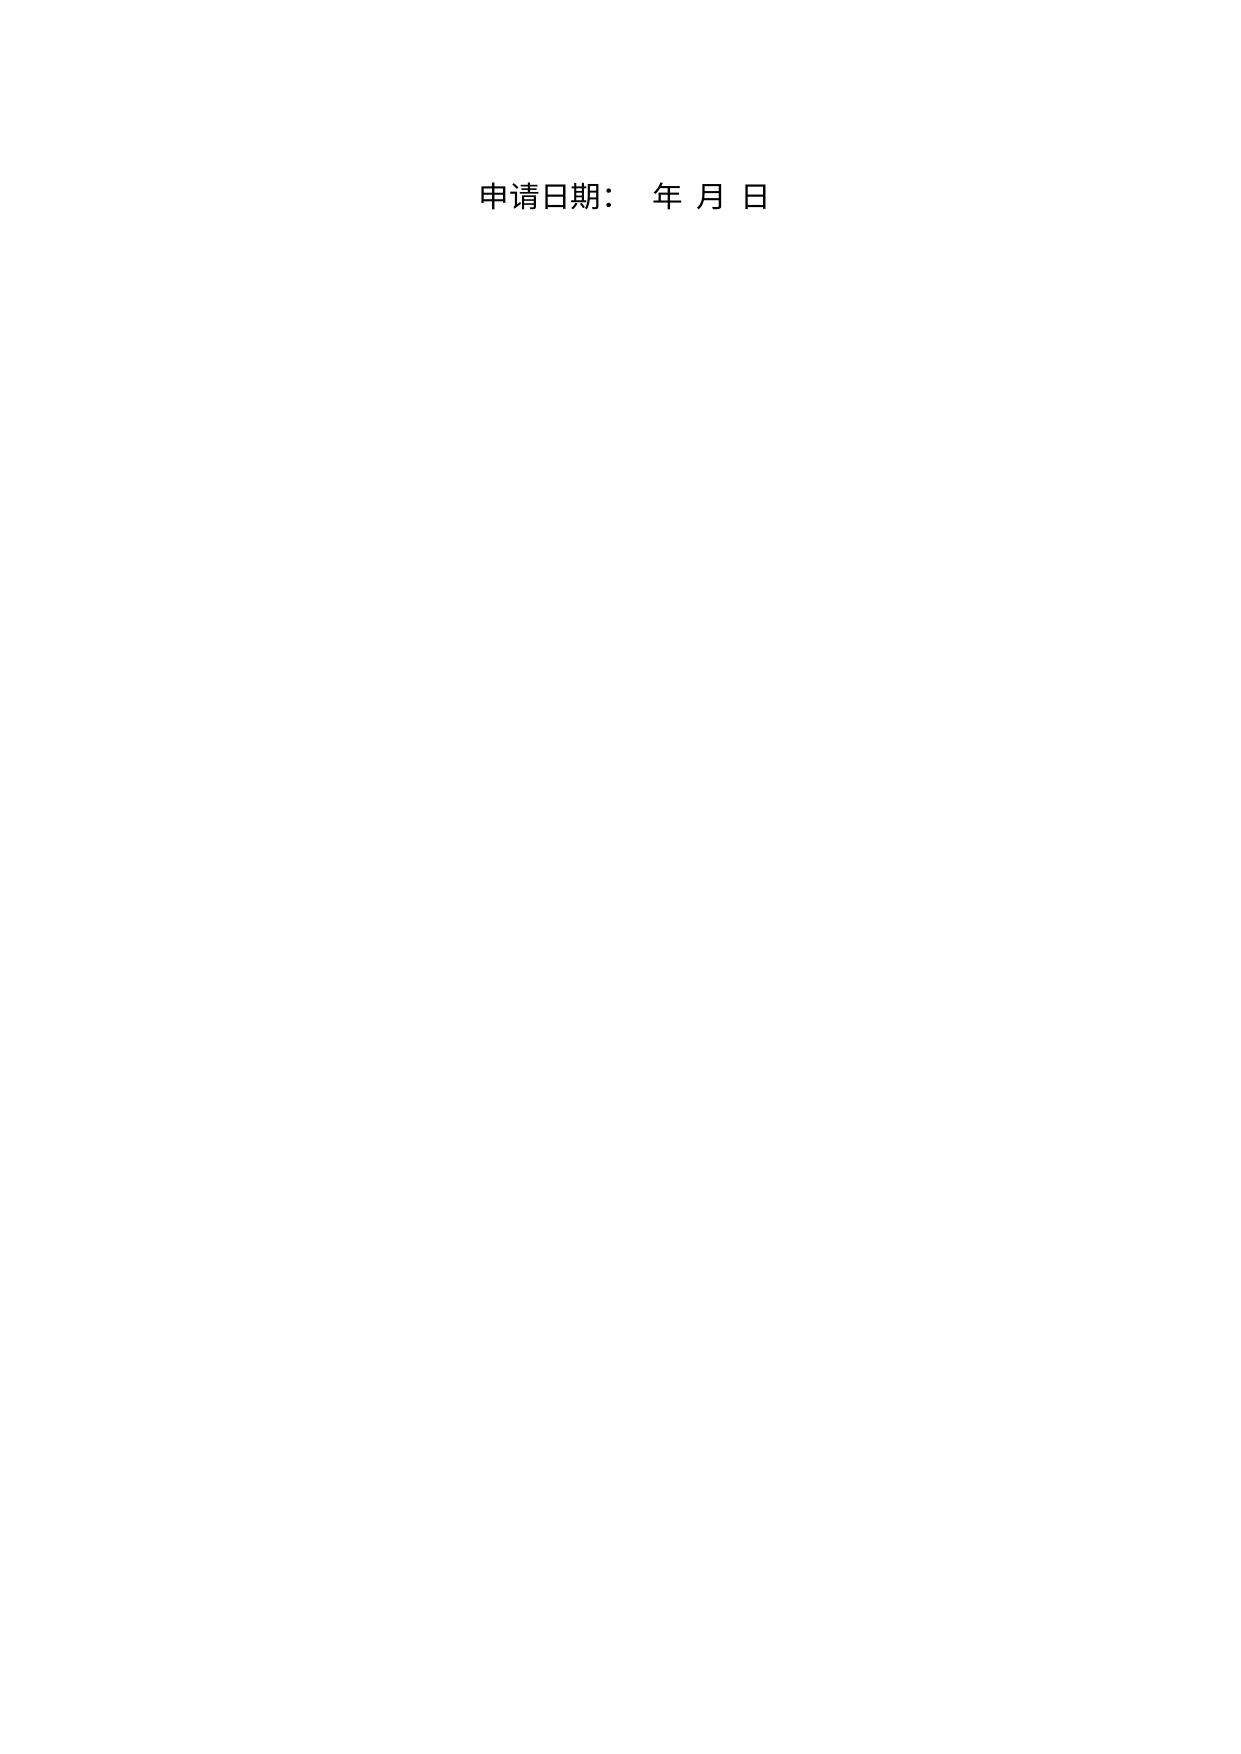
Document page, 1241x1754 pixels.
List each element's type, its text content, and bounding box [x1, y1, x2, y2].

text 申请日期： 年 月 日 [187, 162, 1053, 227]
